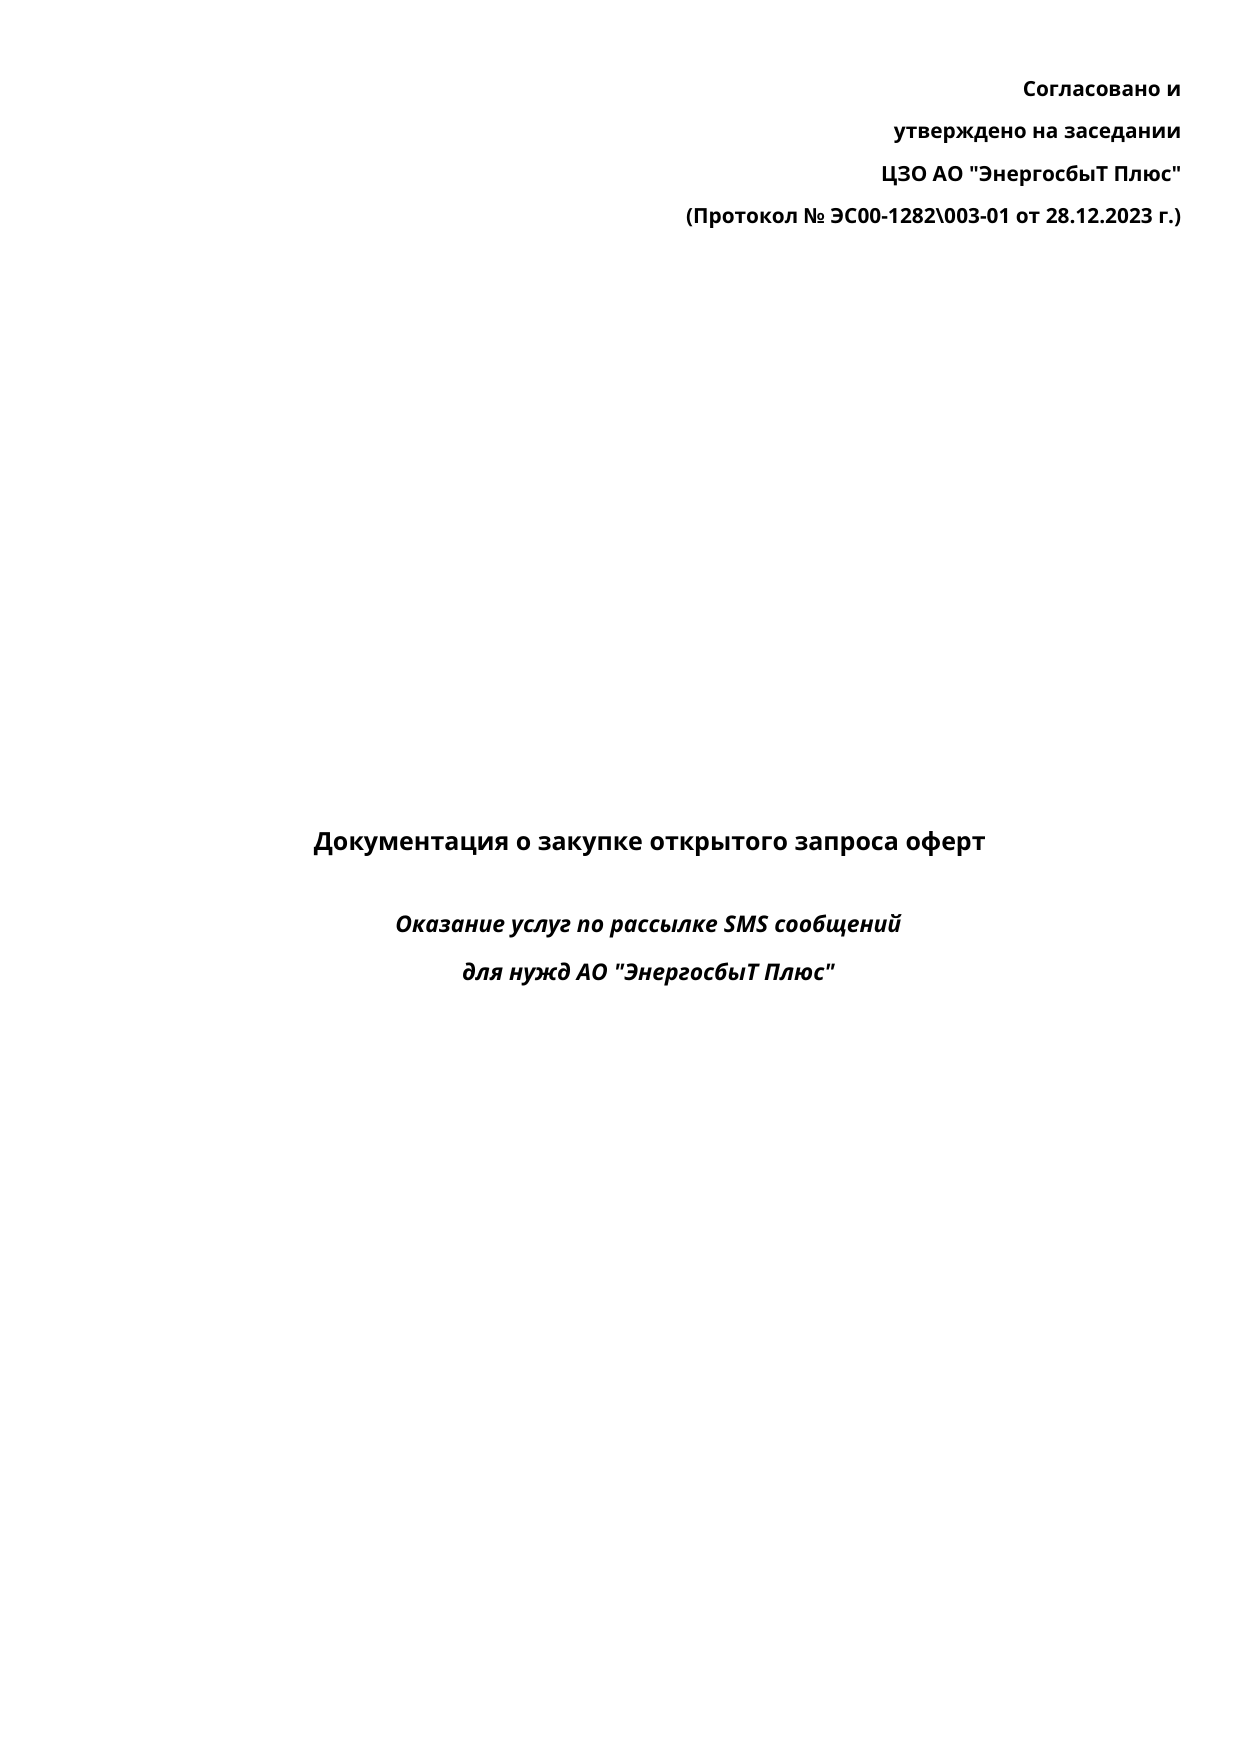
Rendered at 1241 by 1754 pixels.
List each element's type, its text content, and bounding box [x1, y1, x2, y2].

text Оказание услуг по рассылке SMS сообщений [118, 908, 1181, 940]
text (Протокол № ЭС00-1282\003-01 от 28.12.2023 г.) [474, 202, 1181, 230]
text ЦЗО АО "ЭнергосбыТ Плюс" [474, 159, 1181, 187]
text для нужд АО "ЭнергосбыТ Плюс" [118, 956, 1181, 988]
text Документация о закупке открытого запроса оферт [118, 823, 1181, 857]
text утверждено на заседании [474, 116, 1181, 145]
text Согласовано и [474, 74, 1181, 102]
